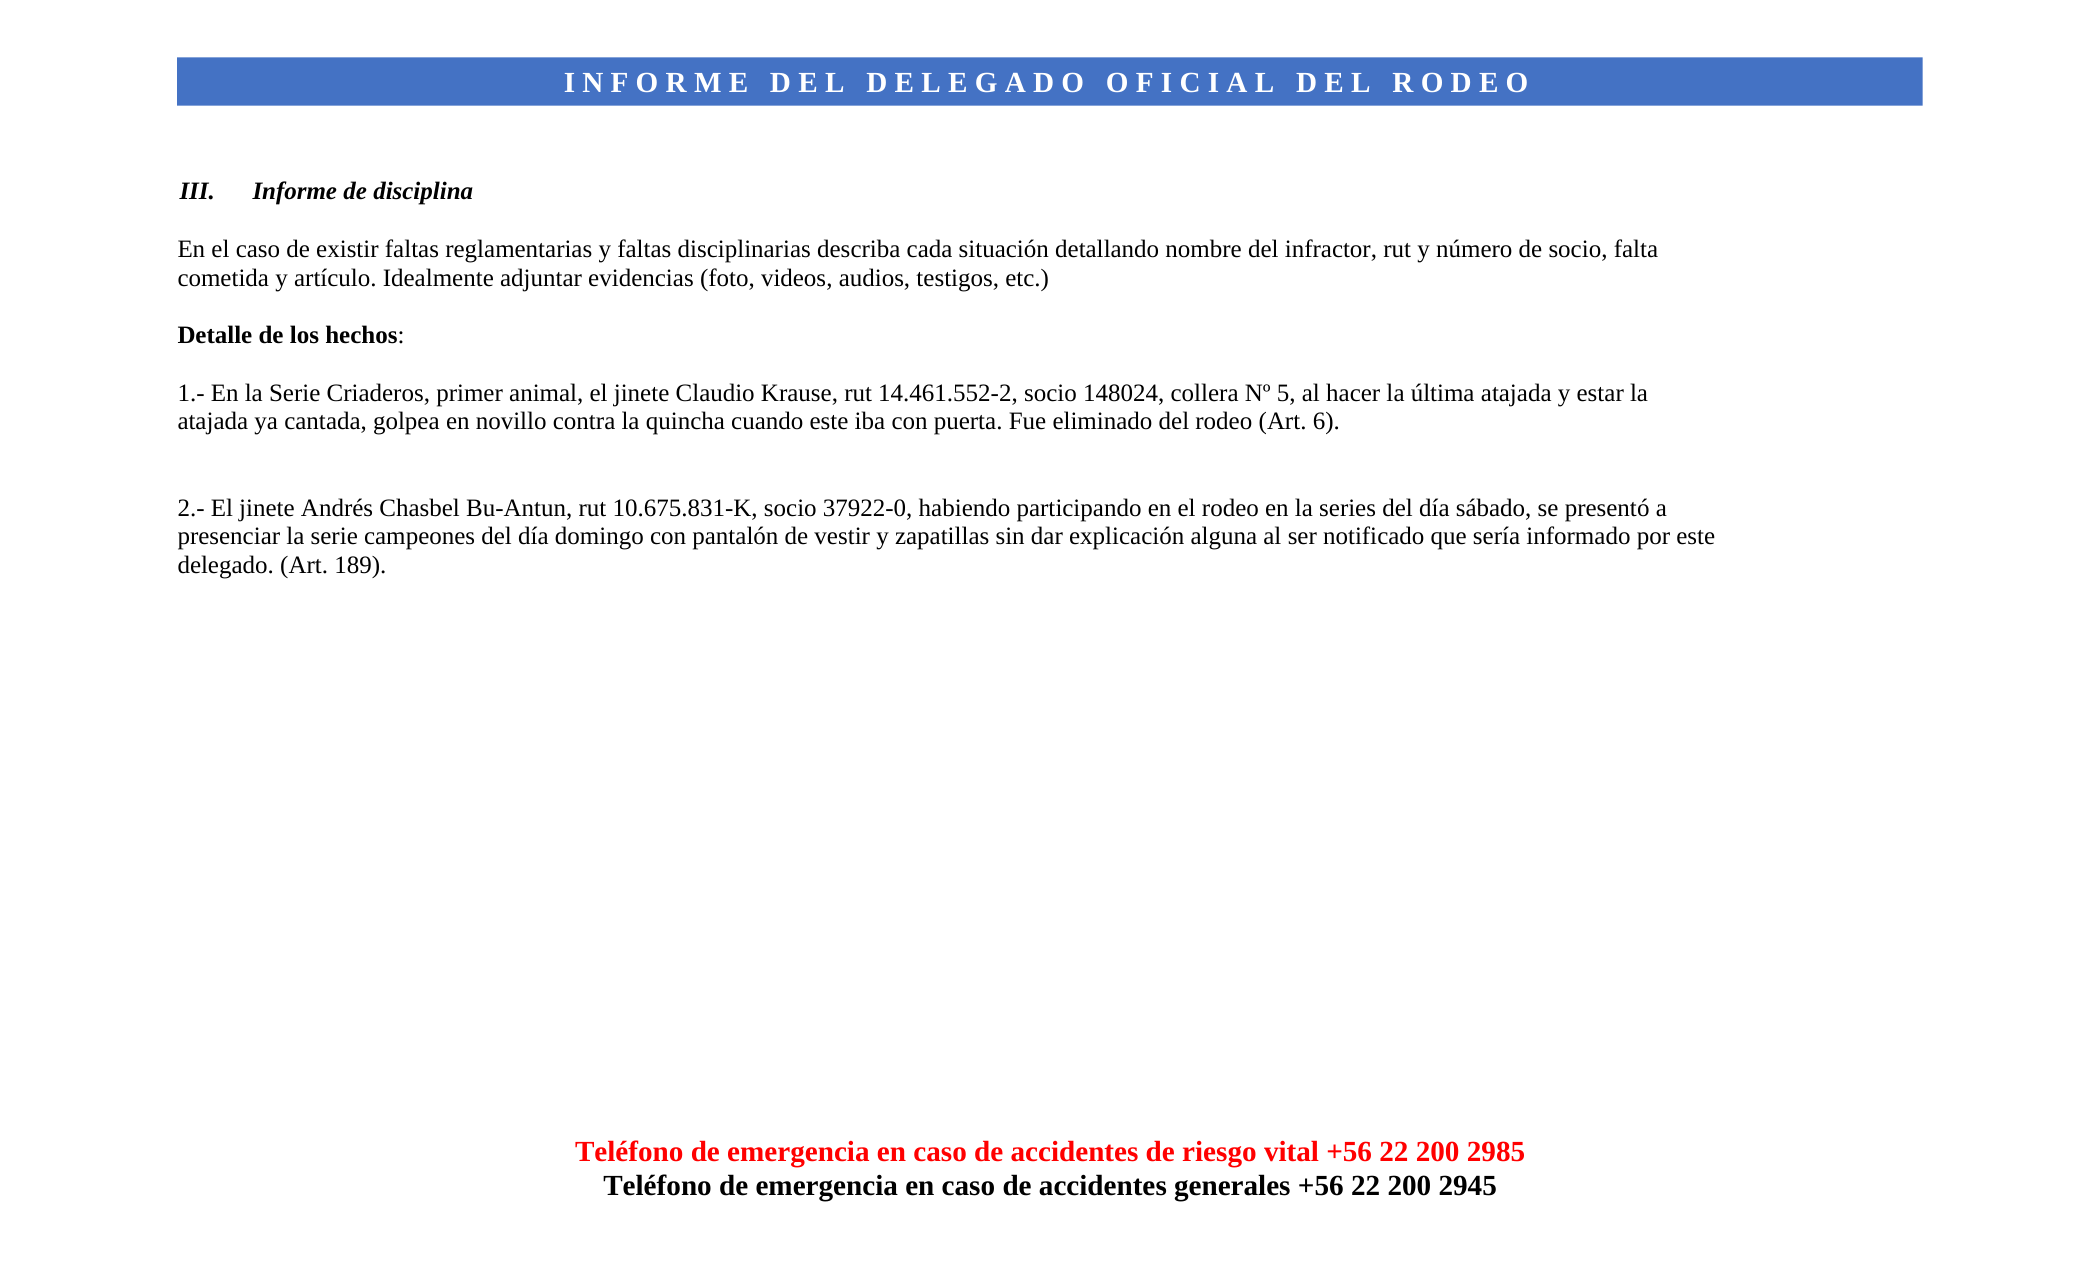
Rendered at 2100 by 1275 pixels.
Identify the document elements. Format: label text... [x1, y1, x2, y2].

text 1.- En la Serie Criaderos, primer animal, el jinete Claudio Krause, rut 14.461.552-2, socio 148024, collera Nº 5, al hacer la última atajada y estar la atajada ya cantada, golpea en novillo contra la quincha cuando este iba con puerta. Fue eliminado del rodeo (Art. 6). [177, 378, 1716, 435]
text En el caso de existir faltas reglamentarias y faltas disciplinarias describa cada situación detallando nombre del infractor, rut y número de socio, falta cometida y artículo. Idealmente adjuntar evidencias (foto, videos, audios, testigos, etc.) [177, 234, 1716, 291]
list Informe de disciplina [215, 176, 1716, 205]
text 2.- El jinete Andrés Chasbel Bu-Antun, rut 10.675.831-K, socio 37922-0, habiendo participando en el rodeo en la series del día sábado, se presentó a presenciar la serie campeones del día domingo con pantalón de vestir y zapatillas sin dar explicación alguna al ser notificado que sería informado por este delegado. (Art. 189). [177, 493, 1716, 579]
text Detalle de los hechos: [177, 320, 1716, 349]
